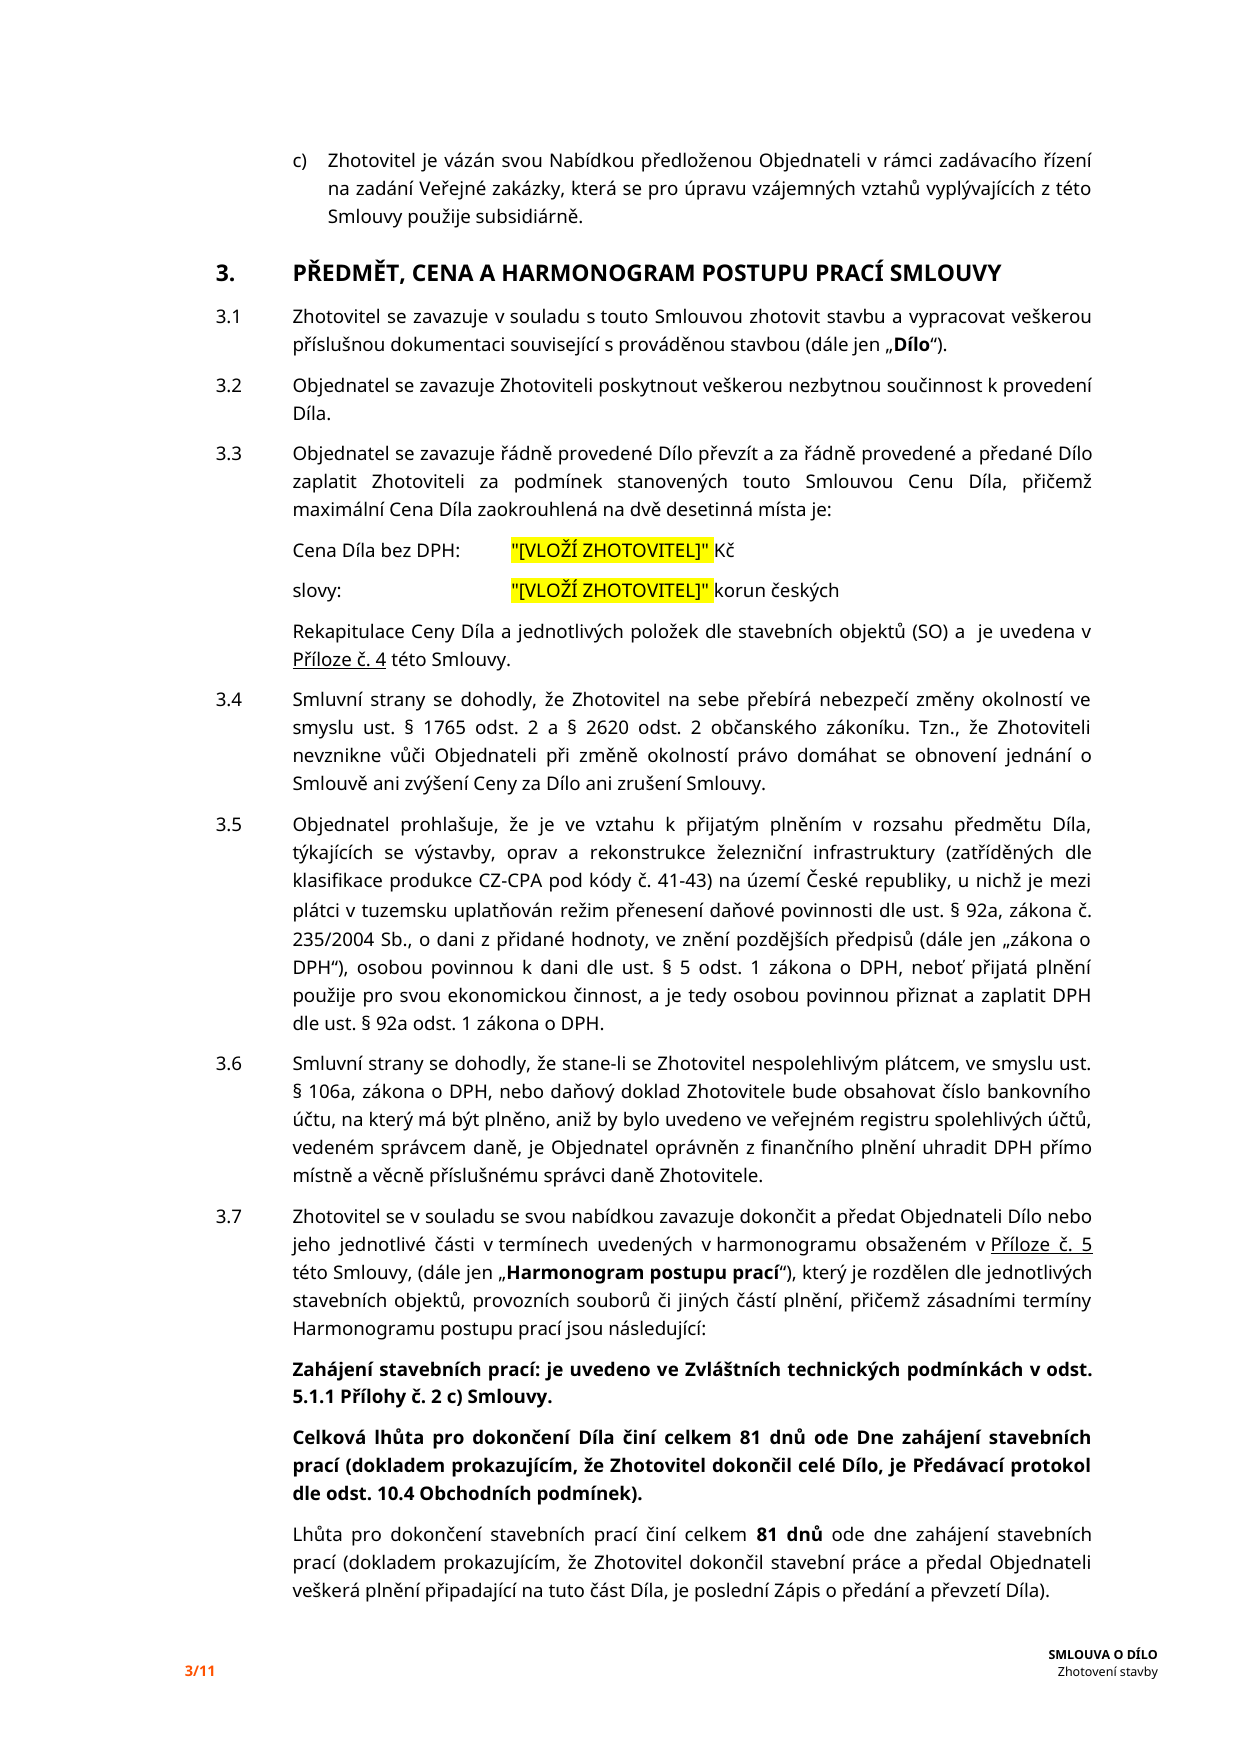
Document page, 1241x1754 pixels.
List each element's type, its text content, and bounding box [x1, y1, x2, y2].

text Smluvní strany se dohodly, že stane-li se Zhotovitel nespolehlivým plátcem, ve smyslu ust. § 106a, zákona o DPH, nebo daňový doklad Zhotovitele bude obsahovat číslo bankovního účtu, na který má být plněno, aniž by bylo uvedeno ve veřejném registru spolehlivých účtů, vedeném správcem daně, je Objednatel oprávněn z finančního plnění uhradit DPH přímo místně a věcně příslušnému správci daně Zhotovitele. [216, 1051, 1093, 1188]
text Objednatel se zavazuje řádně provedené Dílo převzít a za řádně provedené a předané Dílo zaplatit Zhotoviteli za podmínek stanovených touto Smlouvou Cenu Díla, přičemž maximální Cena Díla zaokrouhlená na dvě desetinná místa je: [216, 441, 1093, 522]
text Smluvní strany se dohodly, že Zhotovitel na sebe přebírá nebezpečí změny okolností ve smyslu ust. § 1765 odst. 2 a § 2620 odst. 2 občanského zákoníku. Tzn., že Zhotoviteli nevznikne vůči Objednateli při změně okolností právo domáhat se obnovení jednání o Smlouvě ani zvýšení Ceny za Dílo ani zrušení Smlouvy. [216, 687, 1093, 796]
text Rekapitulace Ceny Díla a jednotlivých položek dle stavebních objektů (SO) a je uvedena v Příloze č. 4 této Smlouvy. [292, 618, 1093, 672]
text Cena Díla bez DPH: Kč [714, 537, 1093, 563]
text Cena Díla bez DPH: Kč [292, 537, 511, 563]
text Zhotovitel se zavazuje v souladu s touto Smlouvou zhotovit stavbu a vypracovat veškerou příslušnou dokumentaci související s prováděnou stavbou (dále jen „Dílo“). [216, 303, 1093, 357]
text Zhotovitel se v souladu se svou nabídkou zavazuje dokončit a předat Objednateli Dílo nebo jeho jednotlivé části v termínech uvedených v harmonogramu obsaženém v Příloze č. 5 této Smlouvy, (dále jen „Harmonogram postupu prací“), který je rozdělen dle jednotlivých stavebních objektů, provozních souborů či jiných částí plnění, přičemž zásadními termíny Harmonogramu postupu prací jsou následující: [216, 1203, 1093, 1341]
text PŘEDMĚT, CENA A HARMONOGRAM POSTUPU PRACÍ SMLOUVY [216, 257, 1093, 288]
text Celková lhůta pro dokončení Díla činí celkem 81 dnů ode Dne zahájení stavebních prací (dokladem prokazujícím, že Zhotovitel dokončil celé Dílo, je Předávací protokol dle odst. 10.4 Obchodních podmínek). [292, 1424, 1093, 1506]
text Zhotovitel je vázán svou Nabídkou předloženou Objednateli v rámci zadávacího řízení na zadání Veřejné zakázky, která se pro úpravu vzájemných vztahů vyplývajících z této Smlouvy použije subsidiárně. [292, 147, 1093, 229]
text slovy: korun českých [714, 578, 1093, 603]
text Lhůta pro dokončení stavebních prací činí celkem 81 dnů ode dne zahájení stavebních prací (dokladem prokazujícím, že Zhotovitel dokončil stavební práce a předal Objednateli veškerá plnění připadající na tuto část Díla, je poslední Zápis o předání a převzetí Díla). [292, 1521, 1093, 1602]
text Objednatel se zavazuje Zhotoviteli poskytnout veškerou nezbytnou součinnost k provedení Díla. [216, 372, 1093, 426]
text Objednatel prohlašuje, že je ve vztahu k přijatým plněním v rozsahu předmětu Díla, týkajících se výstavby, oprav a rekonstrukce železniční infrastruktury (zatříděných dle klasifikace produkce CZ-CPA pod kódy č. 41-43) na území České republiky, u nichž je mezi plátci v tuzemsku uplatňován režim přenesení daňové povinnosti dle ust. § 92a, zákona č. 235/2004 Sb., o dani z přidané hodnoty, ve znění pozdějších předpisů (dále jen „zákona o DPH“), osobou povinnou k dani dle ust. § 5 odst. 1 zákona o DPH, neboť přijatá plnění použije pro svou ekonomickou činnost, a je tedy osobou povinnou přiznat a zaplatit DPH dle ust. § 92a odst. 1 zákona o DPH. [216, 811, 1093, 1036]
text Zahájení stavebních prací: je uvedeno ve Zvláštních technických podmínkách v odst. 5.1.1 Přílohy č. 2 c) Smlouvy. [292, 1356, 1093, 1409]
text slovy: korun českých [292, 578, 511, 603]
